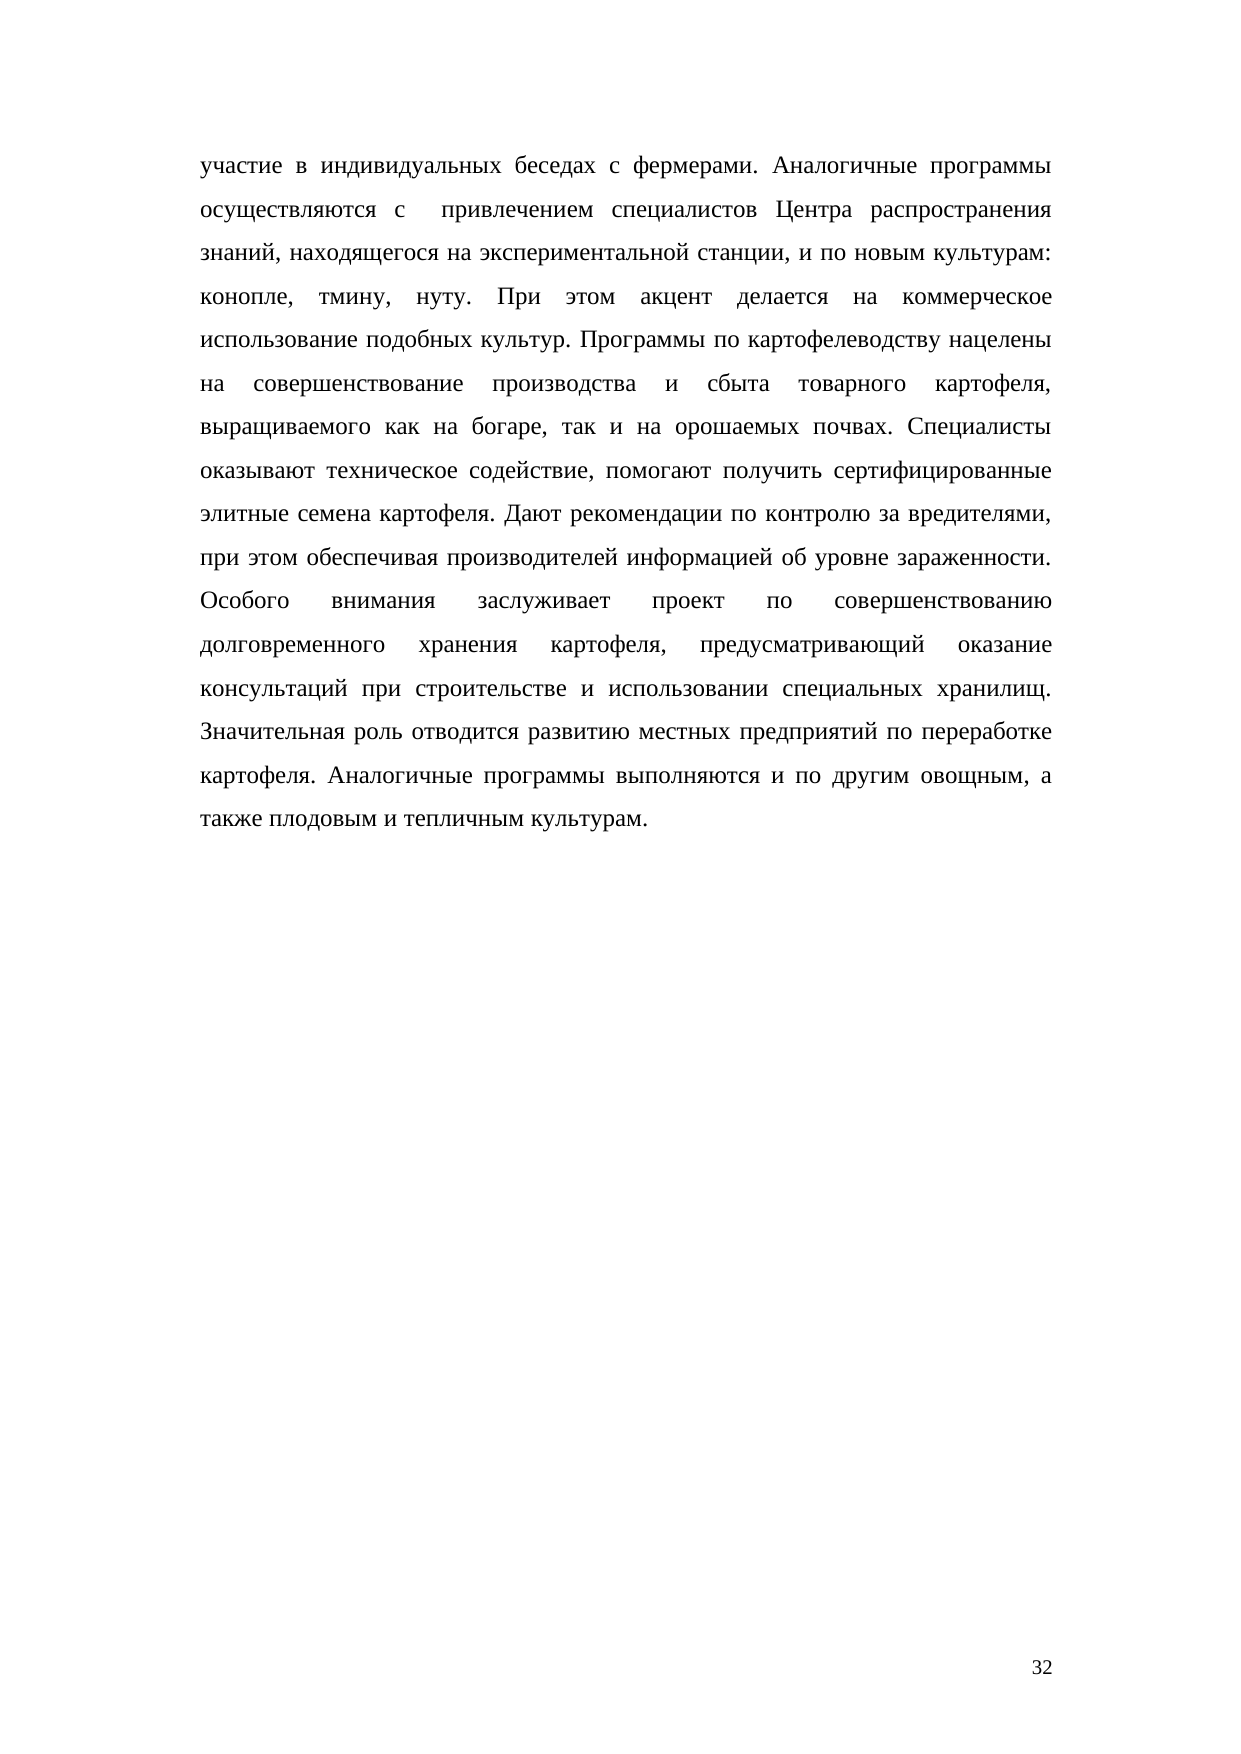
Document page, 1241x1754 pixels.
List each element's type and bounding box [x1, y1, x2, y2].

text [200, 150, 1053, 832]
